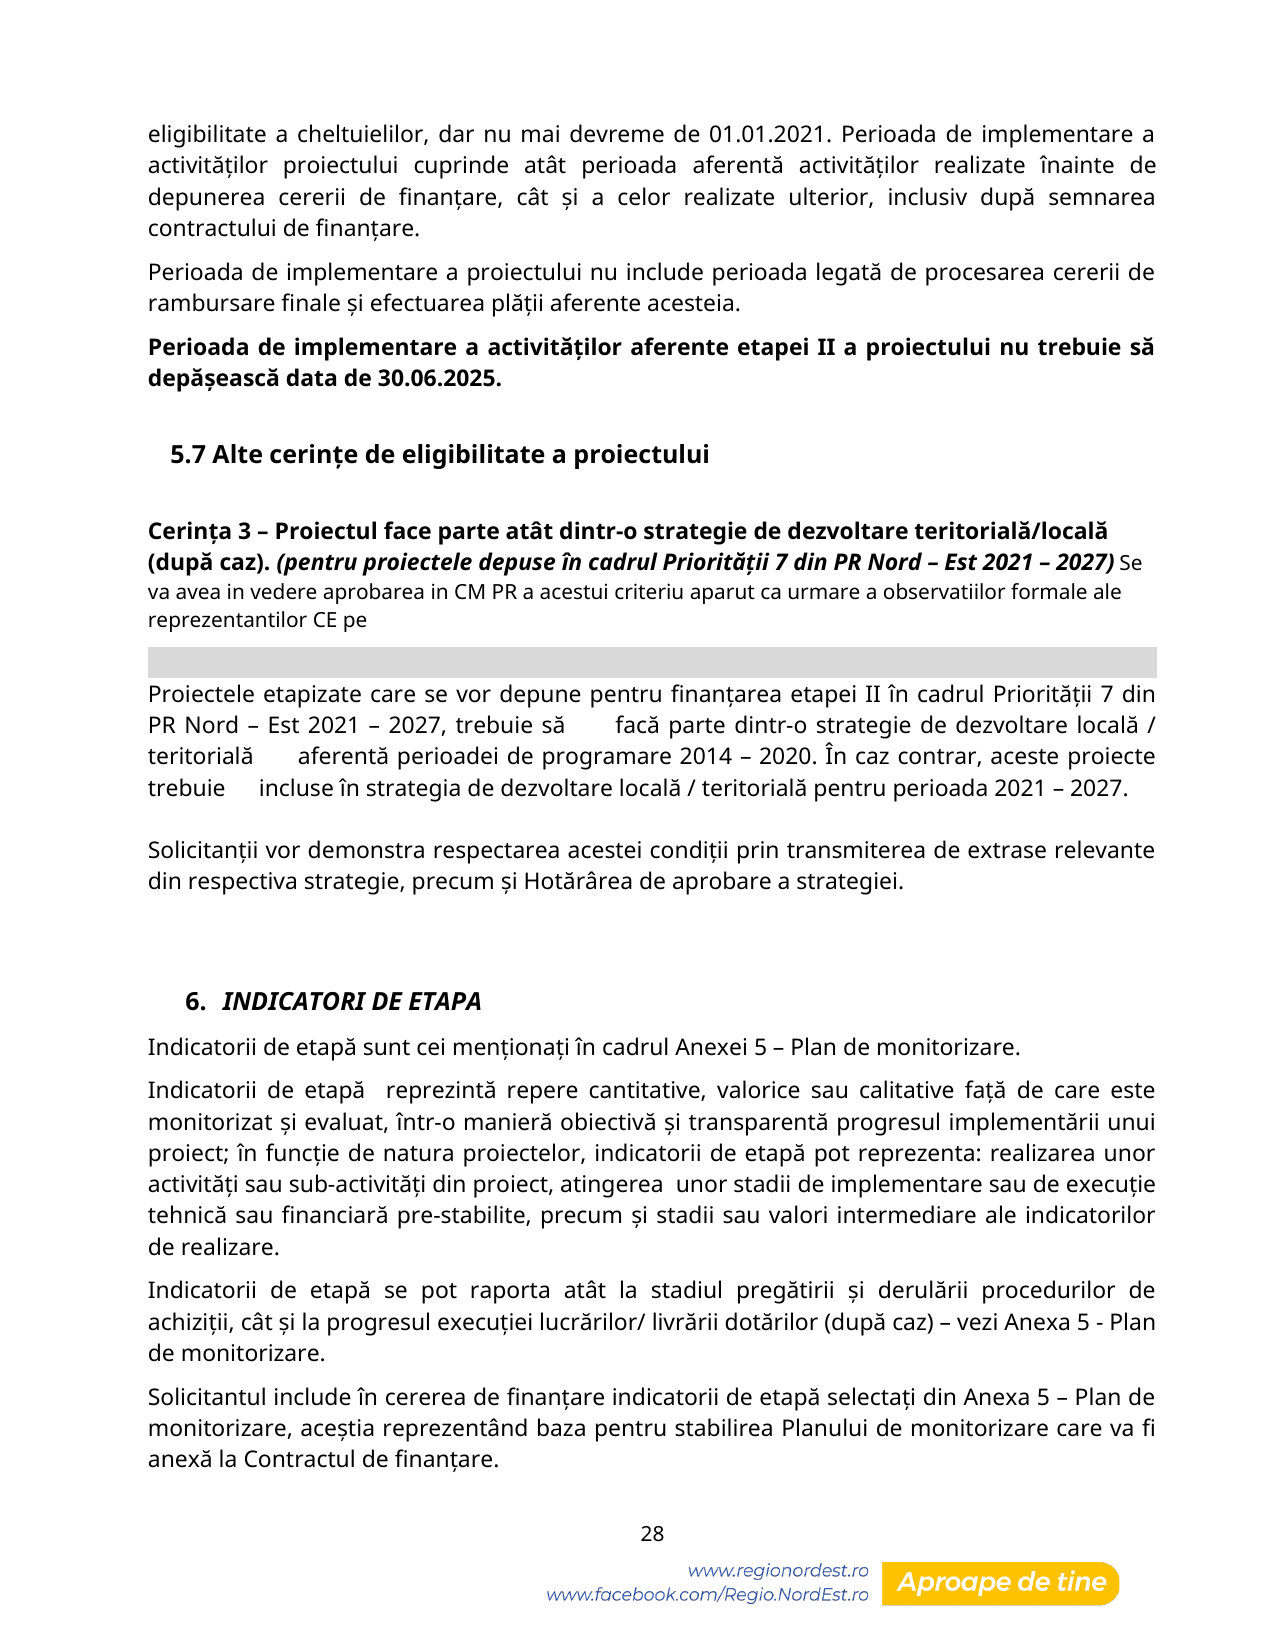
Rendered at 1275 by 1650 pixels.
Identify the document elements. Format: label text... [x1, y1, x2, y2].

text Perioada de implementare a activităților aferente etapei II a proiectului nu trebuie să depășească data de 30.06.2025. [148, 331, 1157, 393]
text Indicatorii de etapă reprezintă repere cantitative, valorice sau calitative față de care este monitorizat și evaluat, într-o manieră obiectivă și transparentă progresul implementării unui proiect; în funcție de natura proiectelor, indicatorii de etapă pot reprezenta: realizarea unor activități sau sub-activități din proiect, atingerea unor stadii de implementare sau de execuție tehnică sau financiară pre-stabilite, precum și stadii sau valori intermediare ale indicatorilor de realizare. [148, 1074, 1157, 1262]
text Cerința 3 – Proiectul face parte atât dintr-o strategie de dezvoltare teritorială/locală (după caz). (pentru proiectele depuse în cadrul Priorității 7 din PR Nord – Est 2021 – 2027) Se va avea in vedere aprobarea in CM PR a acestui criteriu aparut ca urmare a observatiilor formale ale reprezentantilor CE pe [148, 515, 1157, 634]
text Solicitanții vor demonstra respectarea acestei condiții prin transmiterea de extrase relevante din respectiva strategie, precum şi Hotărârea de aprobare a strategiei. [148, 834, 1157, 897]
subtitle 5.7 Alte cerinţe de eligibilitate a proiectului [170, 437, 1157, 471]
subtitle INDICATORI DE ETAPA [185, 984, 1157, 1018]
text Indicatorii de etapă sunt cei menționați în cadrul Anexei 5 – Plan de monitorizare. [148, 1031, 1157, 1062]
text Perioada de implementare a proiectului nu include perioada legată de procesarea cererii de rambursare finale și efectuarea plății aferente acesteia. [148, 256, 1157, 318]
picture [532, 1559, 1120, 1608]
text Solicitantul include în cererea de finanțare indicatorii de etapă selectați din Anexa 5 – Plan de monitorizare, aceștia reprezentând baza pentru stabilirea Planului de monitorizare care va fi anexă la Contractul de finanțare. [148, 1381, 1157, 1474]
text Proiectele etapizate care se vor depune pentru finanțarea etapei II în cadrul Priorității 7 din PR Nord – Est 2021 – 2027, trebuie să facă parte dintr-o strategie de dezvoltare locală / aferentă perioadei de programare 2014 – 2020. În caz contrar, aceste proiecte trebuie incluse în strategia de dezvoltare locală / teritorială pentru perioada 2021 – 2027. [148, 678, 1157, 803]
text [148, 118, 1157, 243]
text Indicatorii de etapă se pot raporta atât la stadiul pregătirii și derulării procedurilor de achiziții, cât și la progresul execuției lucrărilor/ livrării dotărilor (după caz) – vezi Anexa 5 - Plan de monitorizare. [148, 1274, 1157, 1368]
